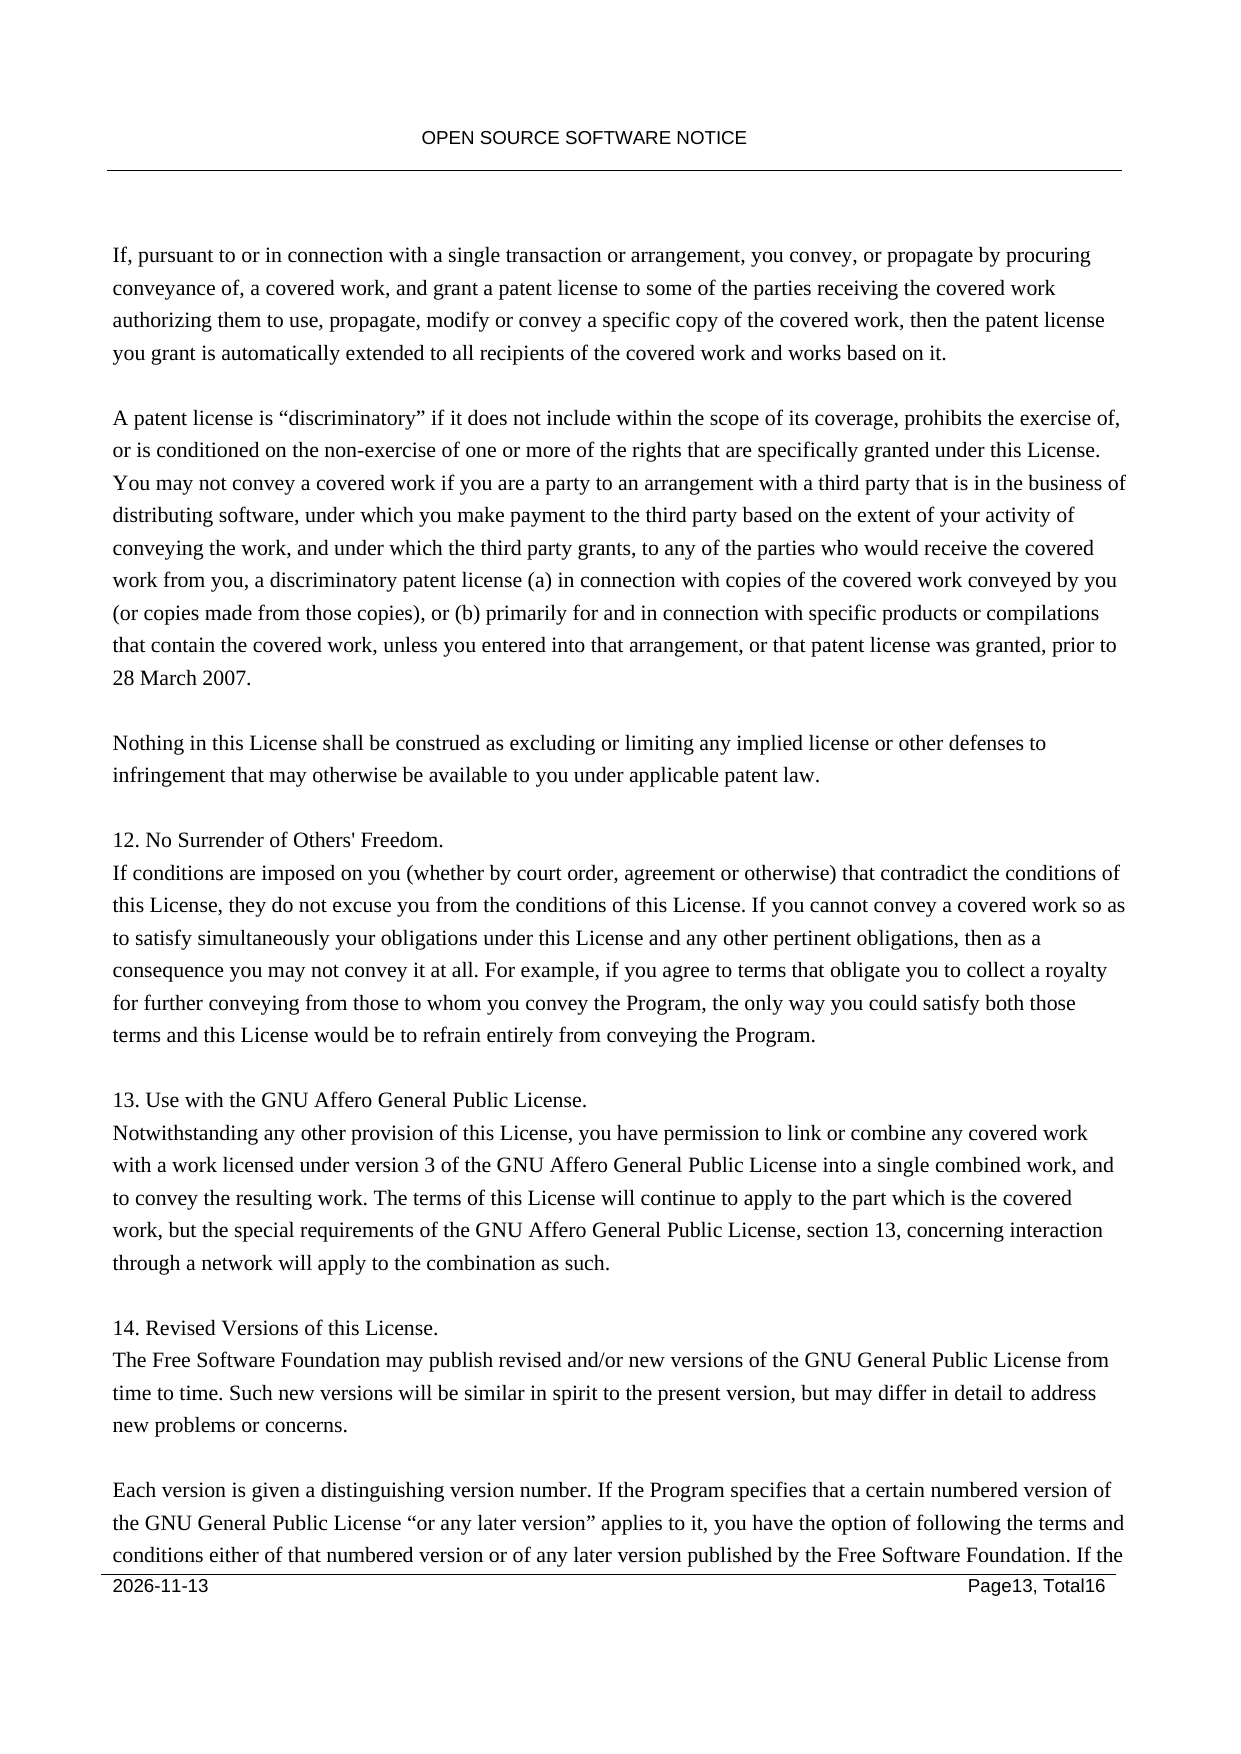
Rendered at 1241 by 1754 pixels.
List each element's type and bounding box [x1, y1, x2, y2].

text [112, 206, 1128, 1571]
